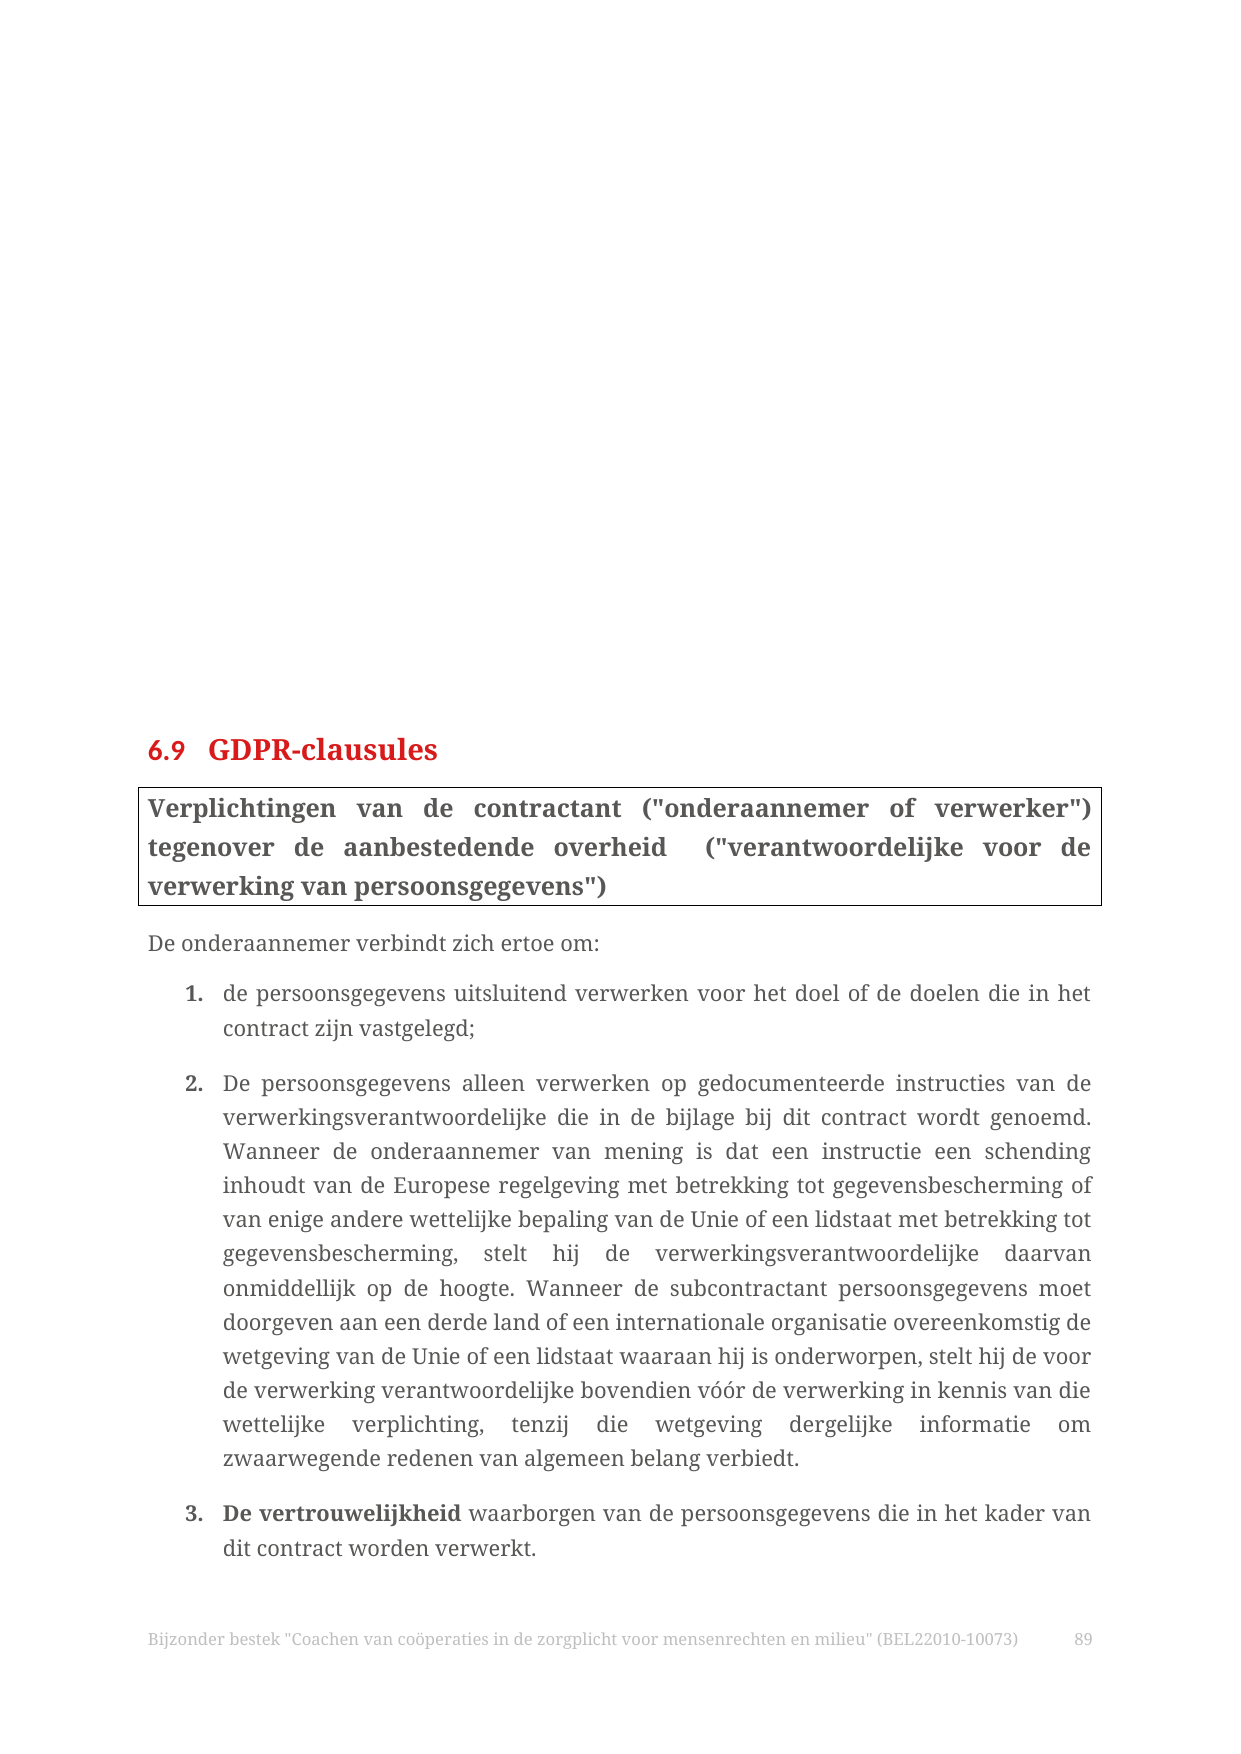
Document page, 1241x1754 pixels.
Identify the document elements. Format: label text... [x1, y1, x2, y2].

text De onderaannemer verbindt zich ertoe om: [148, 927, 1092, 957]
text Verplichtingen van de contractant ("onderaannemer of verwerker") tegenover de aanbestedende overheid ("verantwoordelijke voor de verwerking van persoonsgegevens") [139, 788, 1101, 905]
subtitle GDPR-clausules [148, 729, 1092, 769]
list De persoonsgegevens alleen verwerken op gedocumenteerde instructies van de verwerkingsverantwoordelijke die in de bijlage bij dit contract wordt genoemd. Wanneer de onderaannemer van mening is dat een instructie een schending inhoudt van de Europese regelgeving met betrekking tot gegevensbescherming of van enige andere wettelijke bepaling van de Unie of een lidstaat met betrekking tot gegevensbescherming, stelt hij de verwerkingsverantwoordelijke daarvan onmiddellijk op de hoogte. Wanneer de subcontractant persoonsgegevens moet doorgeven aan een derde land of een internationale organisatie overeenkomstig de wetgeving van de Unie of een lidstaat waaraan hij is onderworpen, stelt hij de voor de verwerking verantwoordelijke bovendien vóór de verwerking in kennis van die wettelijke verplichting, tenzij die wetgeving dergelijke informatie om zwaarwegende redenen van algemeen belang verbiedt. [185, 1067, 1092, 1473]
list de persoonsgegevens uitsluitend verwerken voor het doel of de doelen die in het contract zijn vastgelegd; [185, 978, 1092, 1042]
list De vertrouwelijkheid waarborgen van de persoonsgegevens die in het kader van dit contract worden verwerkt. [185, 1498, 1092, 1562]
